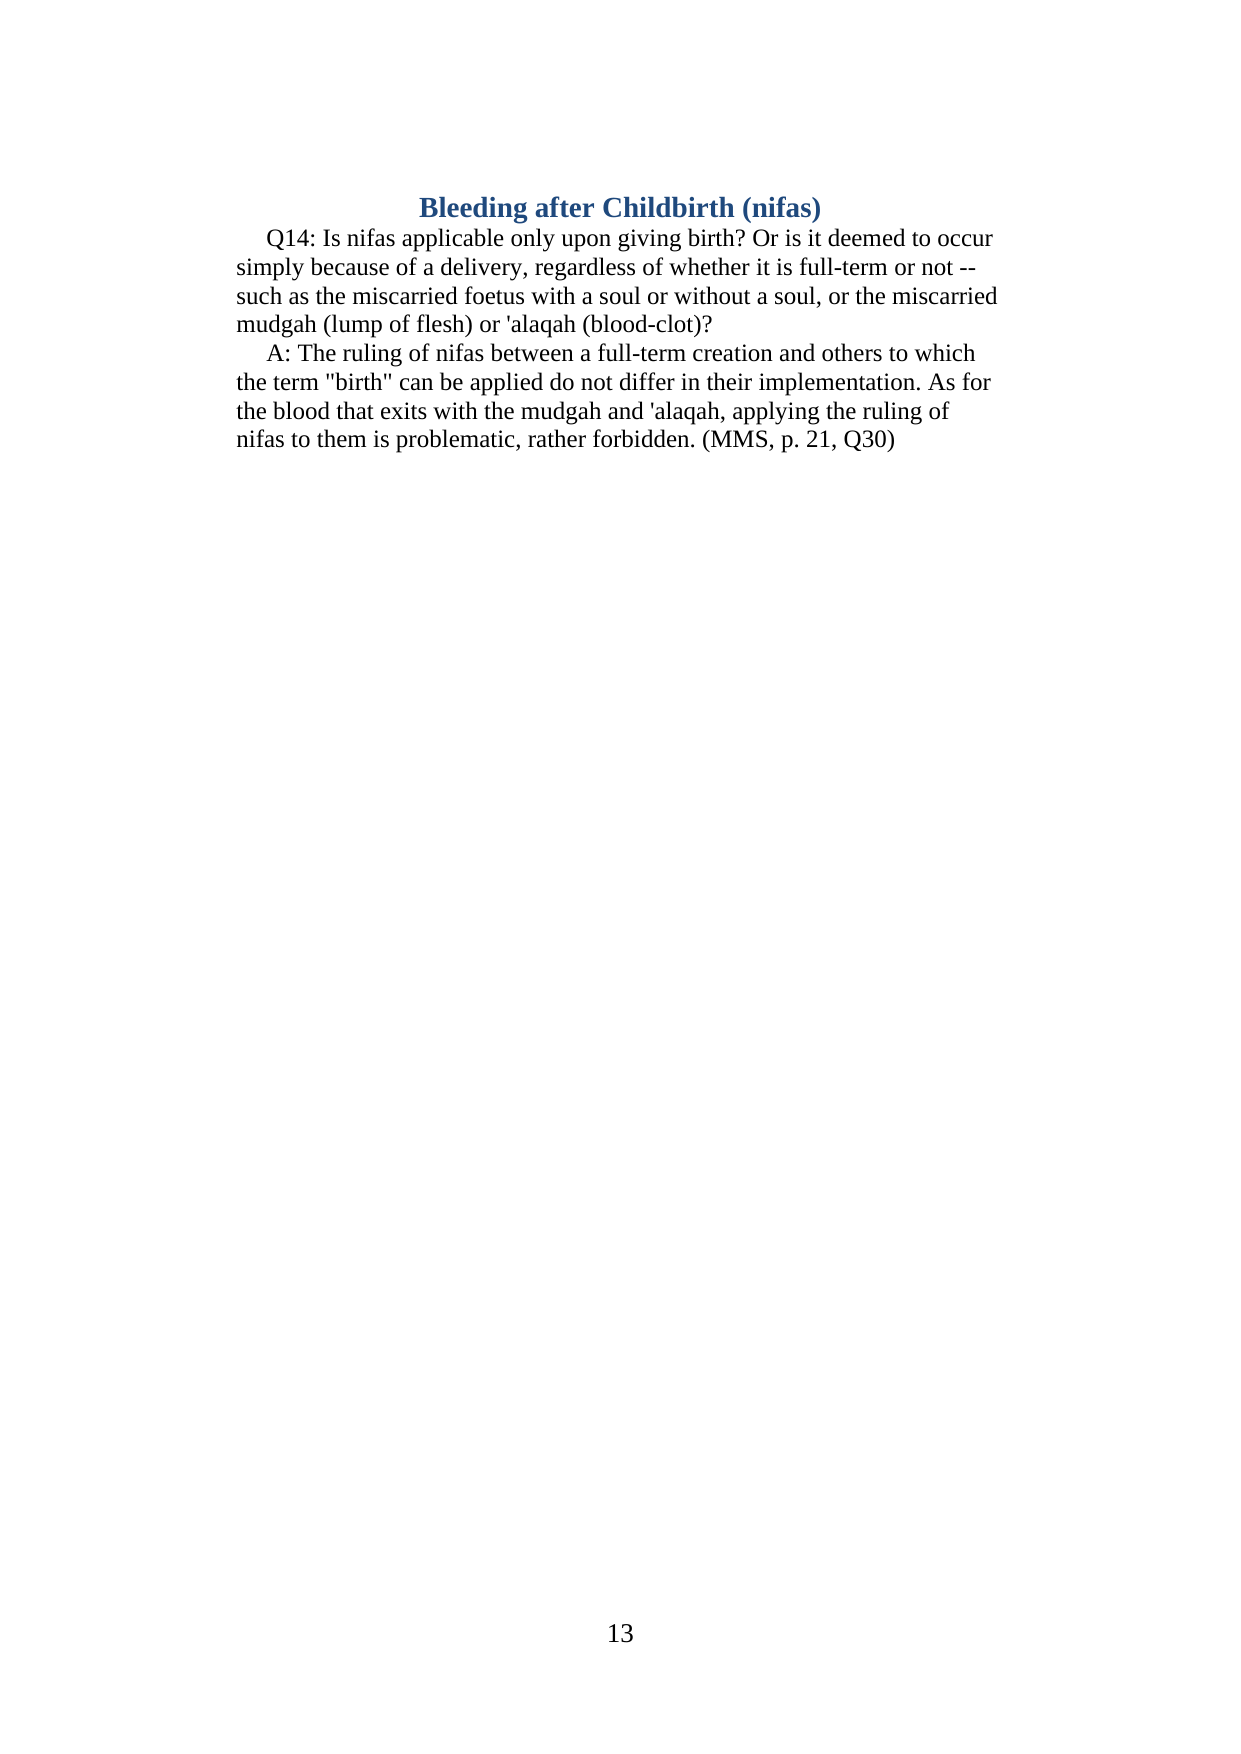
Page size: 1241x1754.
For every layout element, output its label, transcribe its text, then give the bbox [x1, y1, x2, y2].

subtitle Bleeding after Childbirth (nifas) [236, 190, 1004, 223]
text A: The ruling of nifas between a full-term creation and others to which the term "birth" can be applied do not differ in their implementation. As for the blood that exits with the mudgah and 'alaqah, applying the ruling of nifas to them is problematic, rather forbidden. (MMS, p. 21, Q30) [236, 338, 1004, 453]
text Q14: Is nifas applicable only upon giving birth? Or is it deemed to occur simply because of a delivery, regardless of whether it is full-term or not -- such as the miscarried foetus with a soul or without a soul, or the miscarried mudgah (lump of flesh) or 'alaqah (blood-clot)? [236, 223, 1004, 338]
